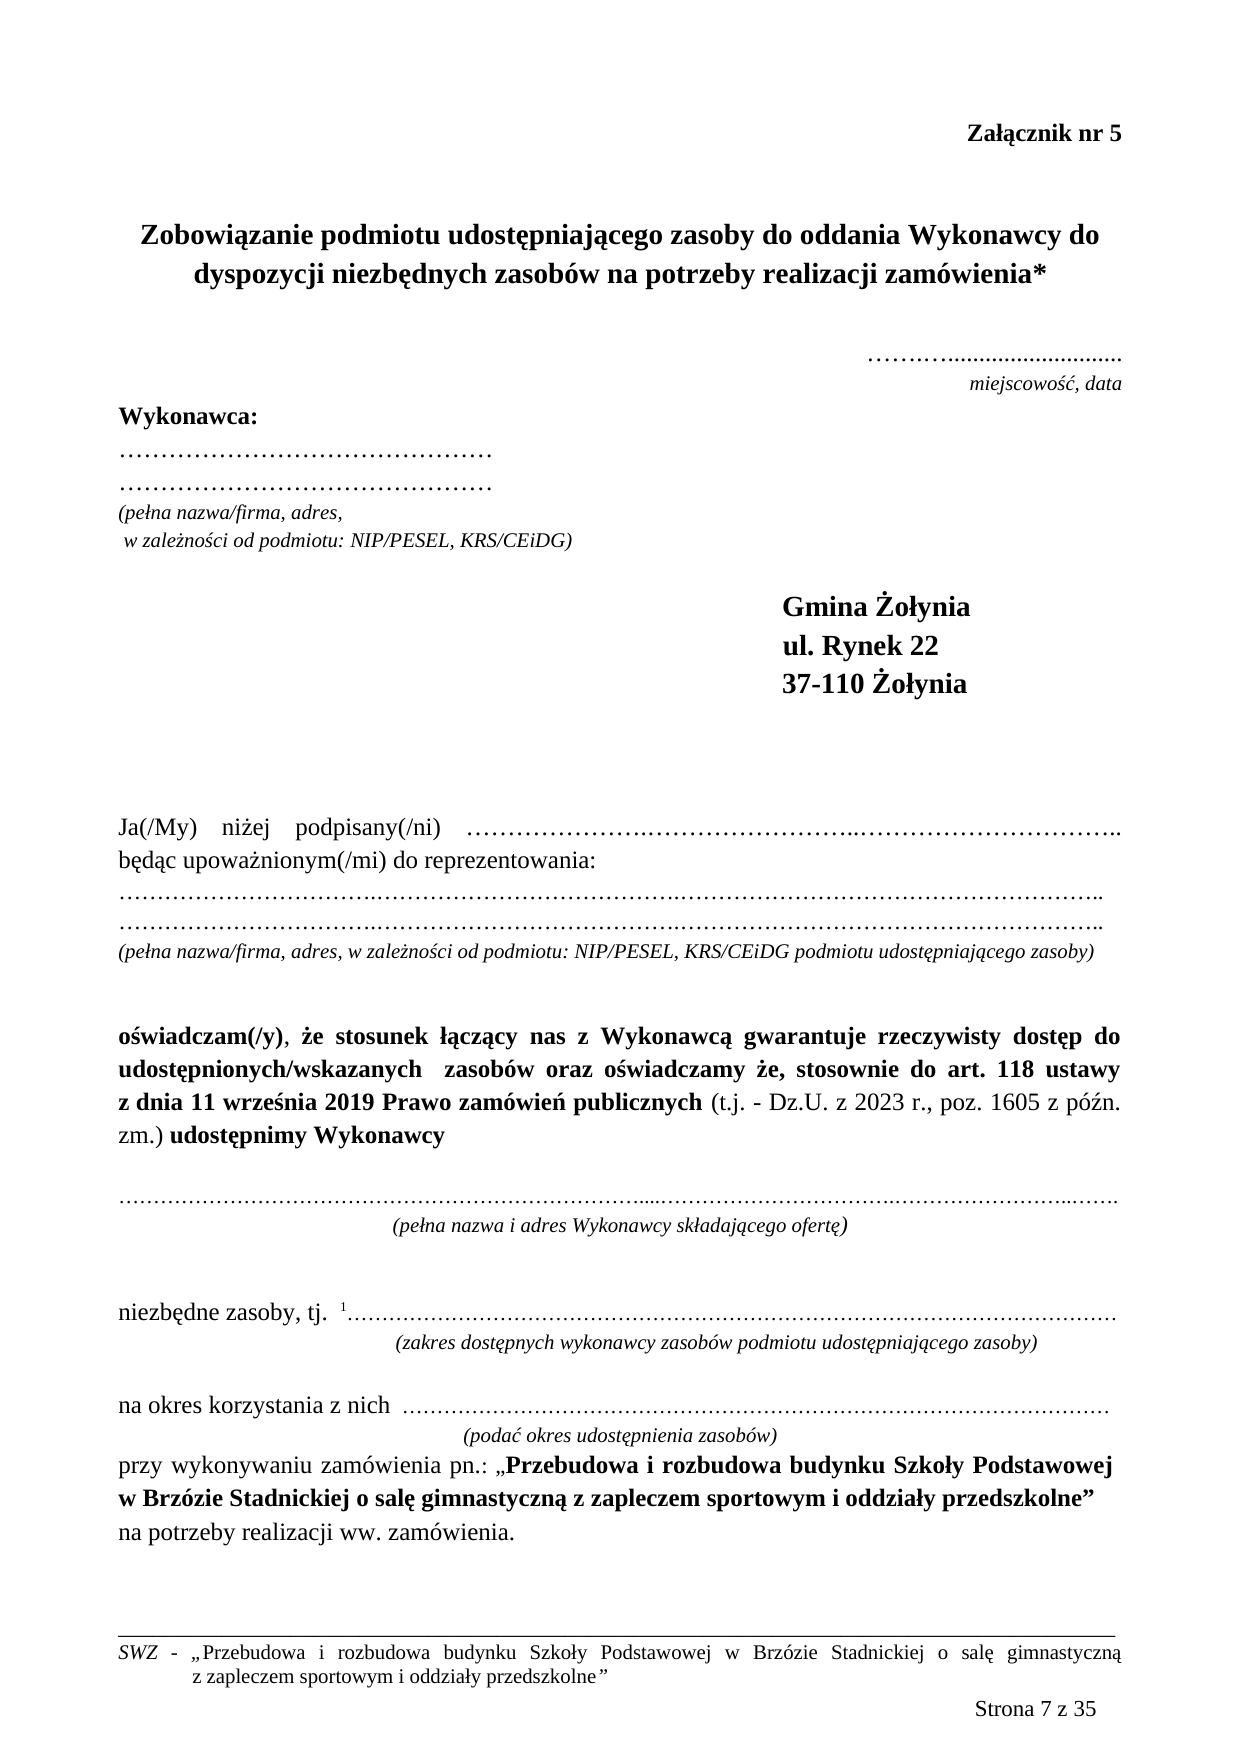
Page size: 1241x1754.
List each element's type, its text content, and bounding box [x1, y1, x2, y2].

text (pełna nazwa/firma, adres, [118, 500, 1122, 524]
text (pełna nazwa i adres Wykonawcy składającego ofertę) [118, 1211, 1122, 1238]
text na potrzeby realizacji ww. zamówienia. [118, 1517, 1122, 1545]
text miejscowość, data [118, 371, 1122, 395]
text …………………………….………………………………….……………………………………………….. [118, 878, 1122, 904]
text …………………………….………………………………….……………………………………………….. [118, 908, 1122, 935]
text ……………………………………………………………………………… [118, 434, 502, 496]
text …….…............................ [118, 338, 1122, 367]
text ul. Rynek 22 [783, 628, 1122, 661]
text na okres korzystania z nich ………………………………………………………………………………………… [118, 1390, 1122, 1419]
text (pełna nazwa/firma, adres, w zależności od podmiotu: NIP/PESEL, KRS/CEiDG podmiotu udostępniającego zasoby) [118, 938, 1122, 963]
text Załącznik nr 5 [118, 118, 1122, 147]
text Ja(/My) niżej podpisany(/ni) ………………….……………………..………………………….. będąc upoważnionym(/mi) do reprezentowania: [118, 812, 1122, 874]
text Gmina Żołynia [708, 589, 1122, 623]
text 37-110 Żołynia [708, 666, 1122, 700]
text (podać okres udostępnienia zasobów) [118, 1423, 1122, 1447]
text …………………………………………………………………....…………………………….……………………..……. [118, 1184, 1122, 1208]
text oświadczam(/y), że stosunek łączący nas z Wykonawcą gwarantuje rzeczywisty dostęp do udostępnionych/wskazanych zasobów oraz oświadczamy że, stosownie do art. 118 ustawy z dnia 11 września 2019 Prawo zamówień publicznych (t.j. - Dz.U. z 2023 r., poz. 1605 z późn. zm.) udostępnimy Wykonawcy [118, 1021, 1122, 1149]
text przy wykonywaniu zamówienia pn.: „Przebudowa i rozbudowa budynku Szkoły Podstawowej w Brzózie Stadnickiej o salę gimnastyczną z zapleczem sportowym i oddziały przedszkolne” [118, 1451, 1122, 1512]
text (zakres dostępnych wykonawcy zasobów podmiotu udostępniającego zasoby) [118, 1330, 1122, 1354]
text niezbędne zasoby, tj. 1………………………………………………………………………………………………… [118, 1297, 1122, 1325]
text Wykonawca: [118, 401, 1122, 430]
text Zobowiązanie podmiotu udostępniającego zasoby do oddania Wykonawcy do dyspozycji niezbędnych zasobów na potrzeby realizacji zamówienia* [118, 217, 1122, 289]
text w zależności od podmiotu: NIP/PESEL, KRS/CEiDG) [118, 528, 1122, 552]
